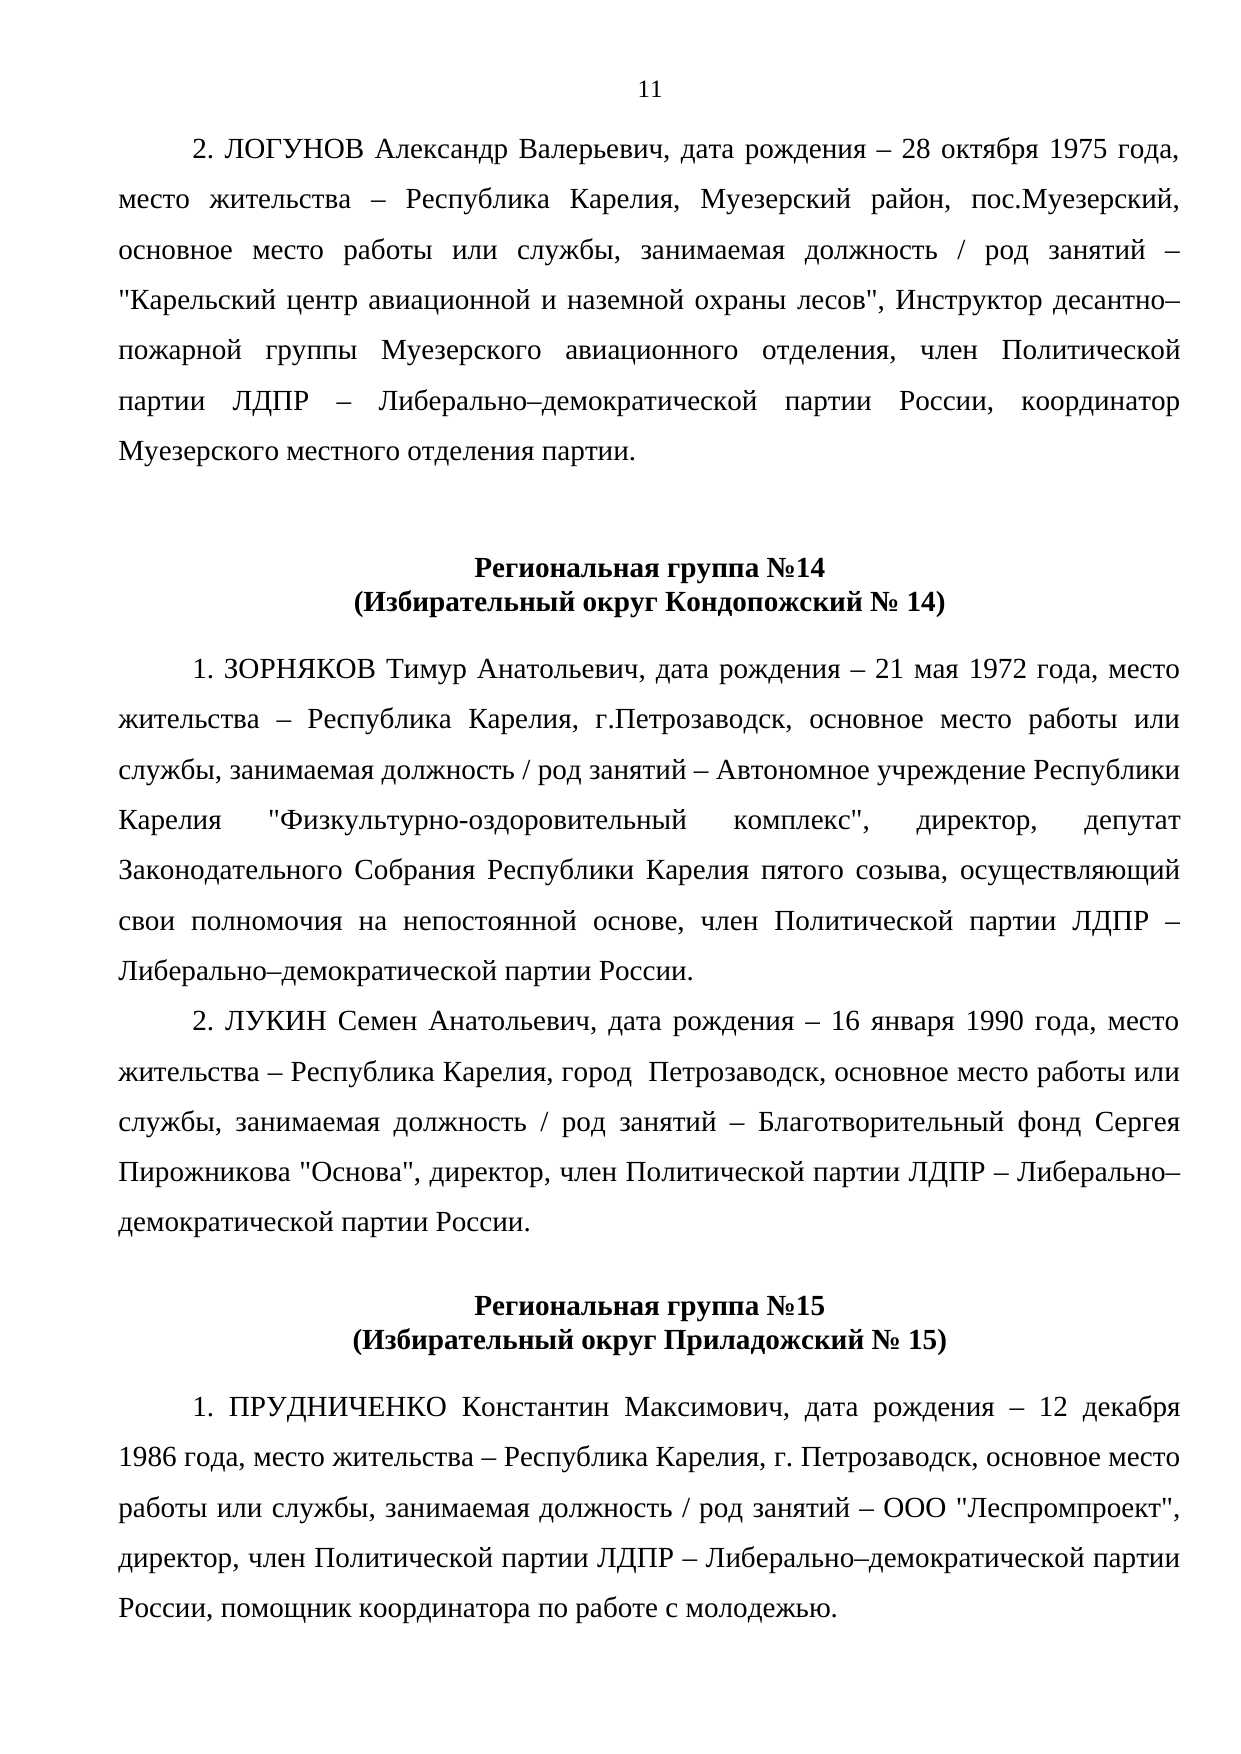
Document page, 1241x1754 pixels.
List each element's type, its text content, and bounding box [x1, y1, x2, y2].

text 2. ЛУКИН Семен Анатольевич, дата рождения – 16 января 1990 года, место жительства – Республика Карелия, город Петрозаводск, основное место работы или службы, занимаемая должность / род занятий – Благотворительный фонд Сергея Пирожникова "Основа", директор, член Политической партии ЛДПР – Либерально–демократической партии России. [118, 1003, 1181, 1238]
text 2. ЛОГУНОВ Александр Валерьевич, дата рождения – 28 октября 1975 года, место жительства – Республика Карелия, Муезерский район, пос.Муезерский, основное место работы или службы, занимаемая должность / род занятий – "Карельский центр авиационной и наземной охраны лесов", Инструктор десантно–пожарной группы Муезерского авиационного отделения, член Политической партии ЛДПР – Либерально–демократической партии России, координатор Муезерского местного отделения партии. [118, 131, 1181, 467]
text Региональная группа №14 [118, 551, 1181, 584]
text (Избирательный округ Приладожский № 15) [118, 1322, 1181, 1356]
text Региональная группа №15 [118, 1288, 1181, 1322]
text 1. ПРУДНИЧЕНКО Константин Максимович, дата рождения – 12 декабря 1986 года, место жительства – Республика Карелия, г. Петрозаводск, основное место работы или службы, занимаемая должность / род занятий – ООО "Леспромпроект", директор, член Политической партии ЛДПР – Либерально–демократической партии России, помощник координатора по работе с молодежью. [118, 1389, 1181, 1624]
text (Избирательный округ Кондопожский № 14) [118, 584, 1181, 618]
text 1. ЗОРНЯКОВ Тимур Анатольевич, дата рождения – 21 мая 1972 года, место жительства – Республика Карелия, г.Петрозаводск, основное место работы или службы, занимаемая должность / род занятий – Автономное учреждение Республики Карелия "Физкультурно-оздоровительный комплекс", директор, депутат Законодательного Собрания Республики Карелия пятого созыва, осуществляющий свои полномочия на непостоянной основе, член Политической партии ЛДПР – Либерально–демократической партии России. [118, 651, 1181, 987]
